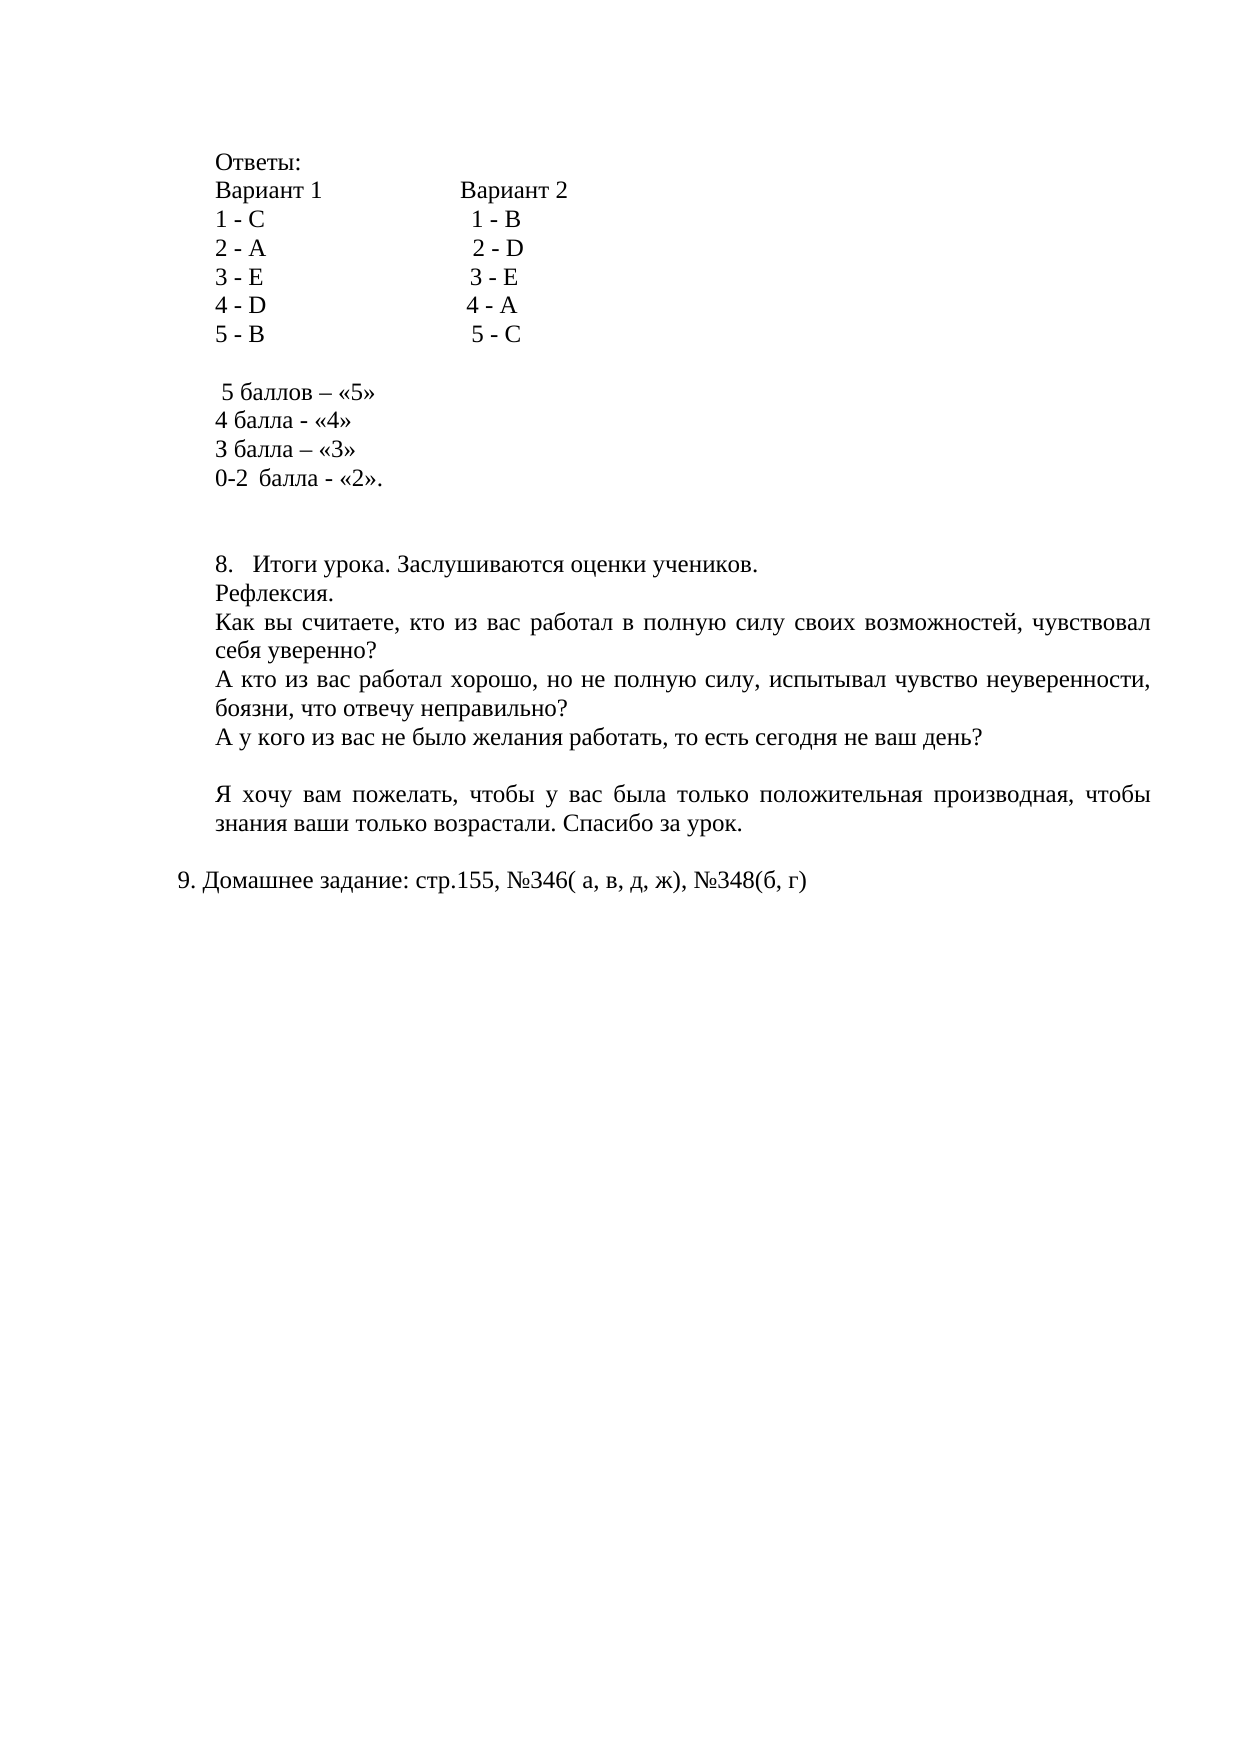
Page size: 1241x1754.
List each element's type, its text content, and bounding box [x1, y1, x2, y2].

text А у кого из вас не было желания работать, то есть сегодня не ваш день? [215, 722, 1152, 751]
text 3 - E 3 - E [215, 262, 1152, 291]
text 5 - B 5 - C [215, 319, 1152, 348]
text 2 - A 2 - D [215, 233, 1152, 262]
text Как вы считаете, кто из вас работал в полную силу своих возможностей, чувствовал себя уверенно? [215, 607, 1152, 664]
text З балла – «3» [215, 434, 1152, 463]
text А кто из вас работал хорошо, но не полную силу, испытывал чувство неуверенности, боязни, что отвечу неправильно? [215, 664, 1152, 722]
text Я хочу вам пожелать, чтобы у вас была только положительная производная, чтобы знания ваши только возрастали. Спасибо за урок. [215, 779, 1152, 837]
text 4 балла - «4» [215, 406, 1152, 434]
text 9. Домашнее задание: стр.155, №346( а, в, д, ж), №348(б, г) [177, 866, 1152, 894]
text 4 - D 4 - A [215, 291, 1152, 319]
text Рефлексия. [215, 578, 1152, 607]
text 1 - С 1 - B [215, 204, 1152, 233]
text 5 баллов – «5» [215, 377, 1152, 406]
list Итоги урока. Заслушиваются оценки учеников. [215, 549, 1152, 578]
text Ответы: [215, 147, 1152, 176]
text Вариант 1 Вариант 2 [215, 176, 1152, 204]
list балла - «2». [215, 463, 1152, 492]
